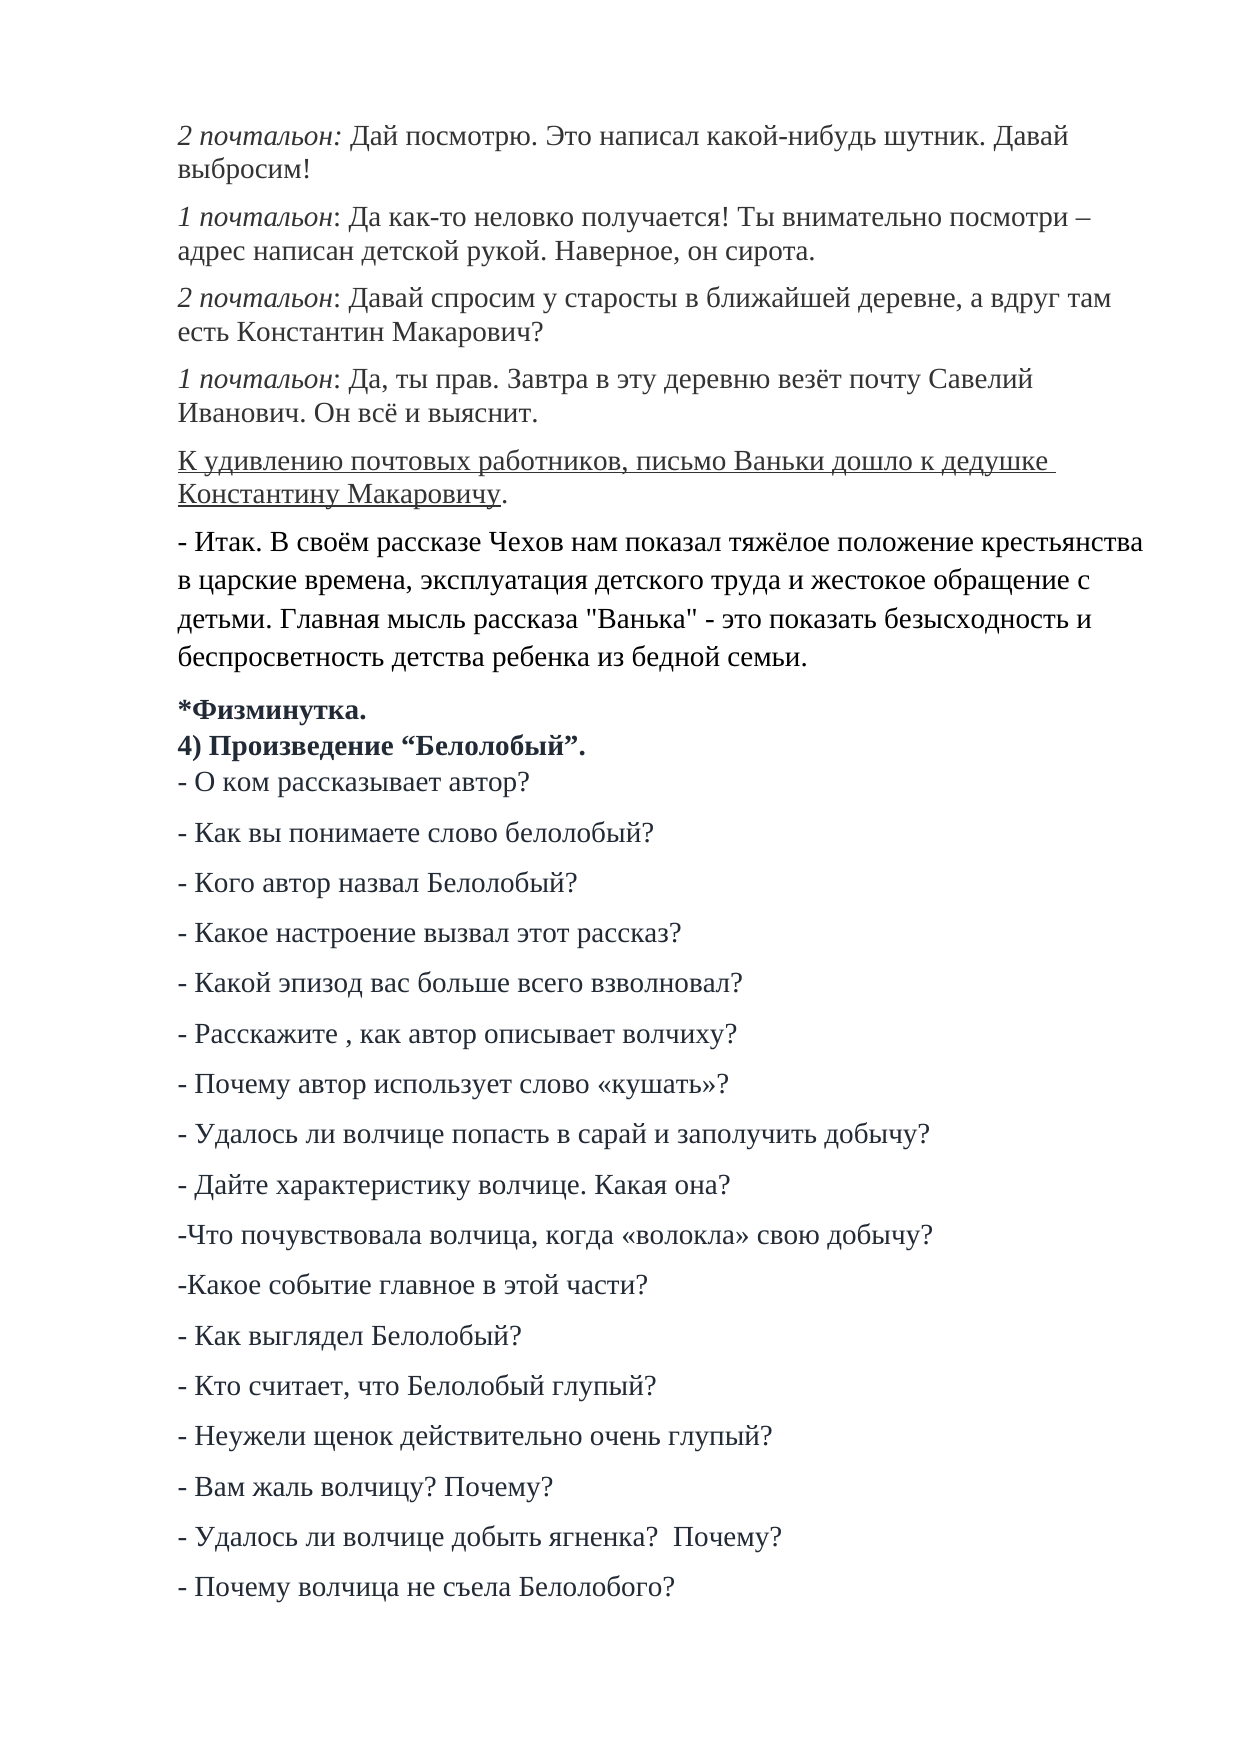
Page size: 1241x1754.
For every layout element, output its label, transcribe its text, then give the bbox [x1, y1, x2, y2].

text 1 почтальон: Да, ты прав. Завтра в эту деревню везёт почту Савелий Иванович. Он всё и выяснит. [177, 362, 1152, 429]
text -Какое событие главное в этой части? [177, 1267, 1152, 1301]
text - Расскажите , как автор описывает волчиху? [177, 1016, 1152, 1049]
text - Удалось ли волчице добыть ягненка? Почему? [177, 1519, 1152, 1553]
text - Как выглядел Белолобый? [177, 1318, 1152, 1351]
text -Что почувствовала волчица, когда «волокла» свою добычу? [177, 1217, 1152, 1251]
text - О ком рассказывает автор? [177, 764, 1152, 798]
text *Физминутка. [177, 692, 1152, 726]
text - Удалось ли волчице попасть в сарай и заполучить добычу? [177, 1117, 1152, 1150]
text - Вам жаль волчицу? Почему? [177, 1469, 1152, 1502]
text - Неужели щенок действительно очень глупый? [177, 1418, 1152, 1452]
text - Дайте характеристику волчице. Какая она? [177, 1167, 1152, 1200]
text К удивлению почтовых работников, письмо Ваньки дошло к дедушке Константину Макаровичу. [177, 443, 1152, 510]
text - Какое настроение вызвал этот рассказ? [177, 915, 1152, 949]
text - Кого автор назвал Белолобый? [177, 865, 1152, 898]
text - Как вы понимаете слово белолобый? [177, 815, 1152, 848]
text - Итак. В своём рассказе Чехов нам показал тяжёлое положение крестьянства в царские времена, эксплуатация детского труда и жестокое обращение с детьми. Главная мысль рассказа "Ванька" - это показать безысходность и беспросветность детства ребенка из бедной семьи. [177, 524, 1152, 673]
text 1 почтальон: Да как-то неловко получается! Ты внимательно посмотри – адрес написан детской рукой. Наверное, он сирота. [177, 199, 1152, 266]
text 4) Произведение “Белолобый”. [177, 728, 1152, 762]
text - Какой эпизод вас больше всего взволновал? [177, 966, 1152, 999]
text - Почему автор использует слово «кушать»? [177, 1066, 1152, 1100]
text - Кто считает, что Белолобый глупый? [177, 1368, 1152, 1402]
text 2 почтальон: Дай посмотрю. Это написал какой-нибудь шутник. Давай выбросим! [177, 118, 1152, 185]
text 2 почтальон: Давай спросим у старосты в ближайшей деревне, а вдруг там есть Константин Макарович? [177, 280, 1152, 347]
text - Почему волчица не съела Белолобого? [177, 1569, 1152, 1603]
